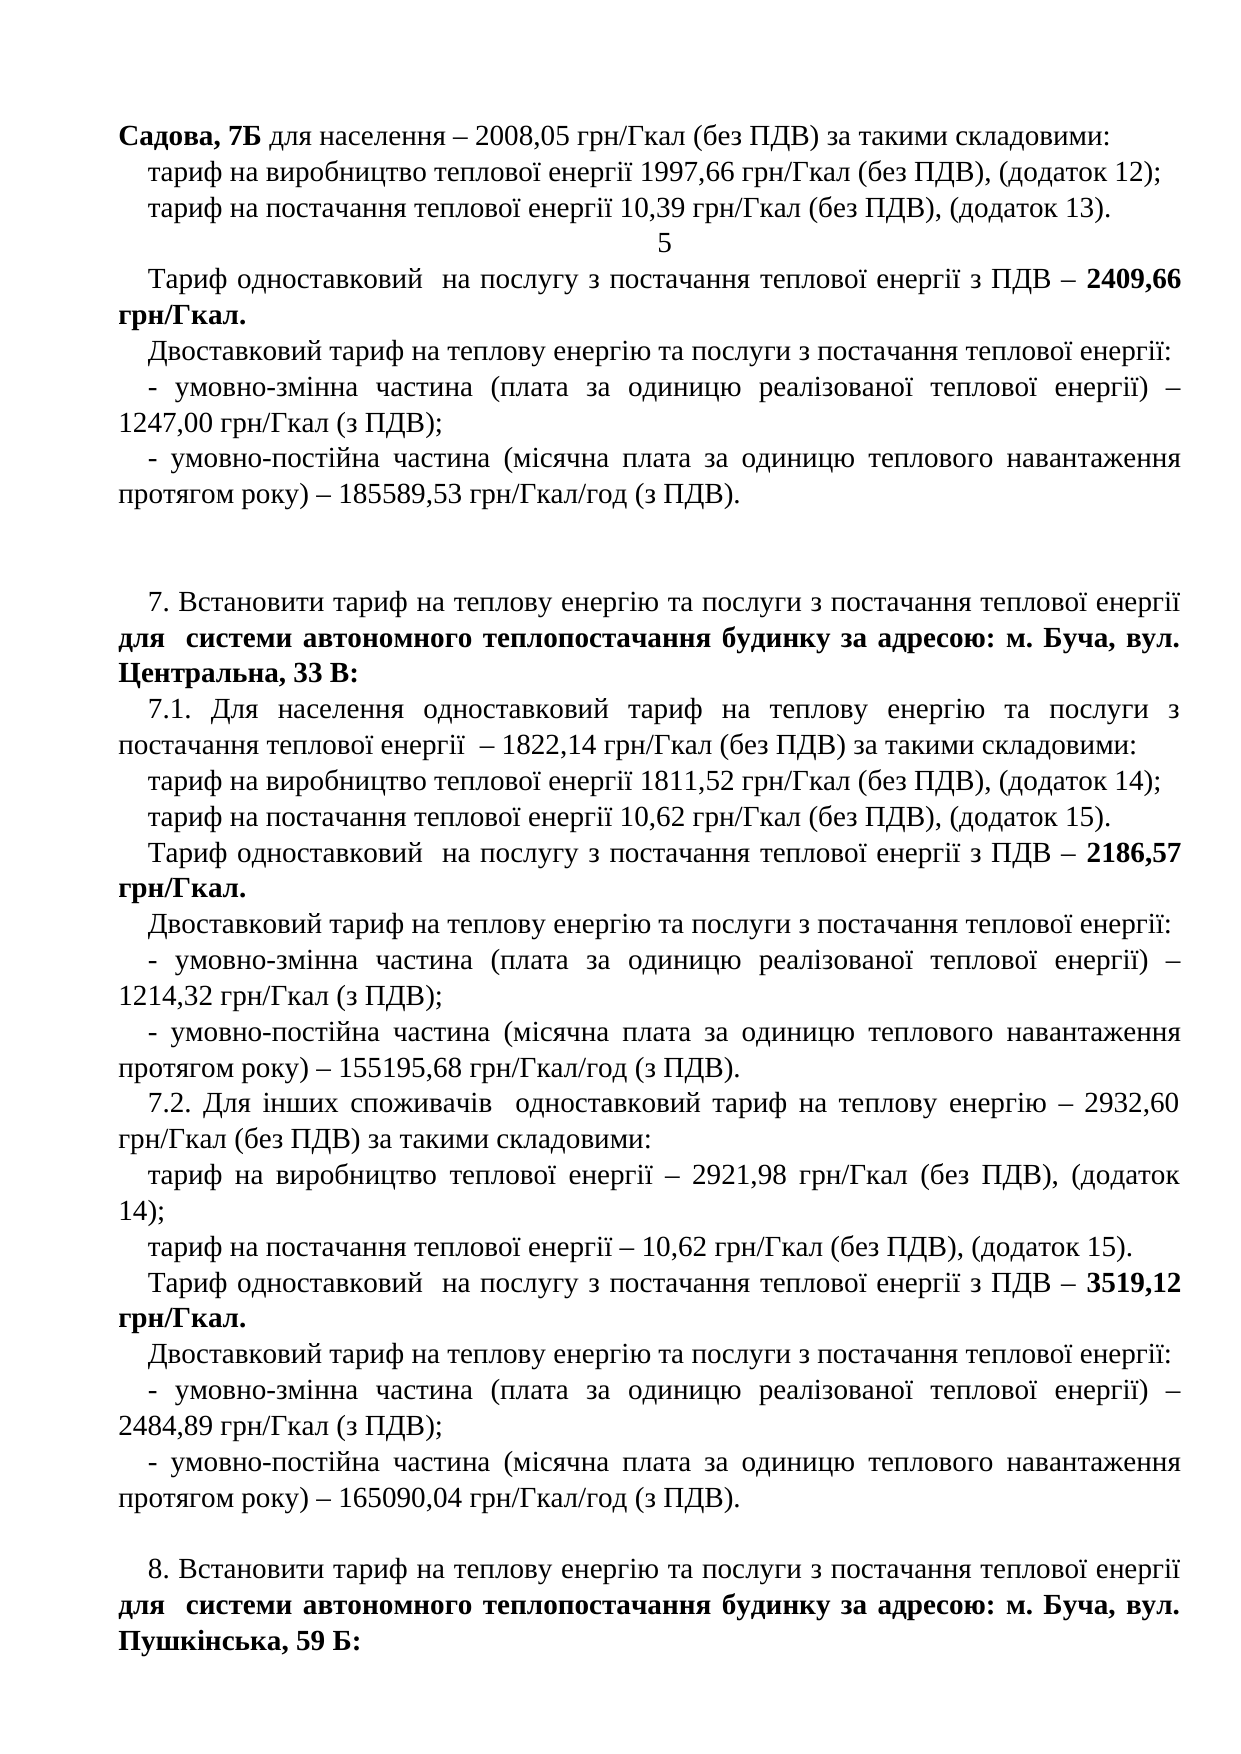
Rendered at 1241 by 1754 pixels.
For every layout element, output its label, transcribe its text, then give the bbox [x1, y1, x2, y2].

text тариф на постачання теплової енергії 10,62 грн/Гкал (без ПДВ), (додаток 15). [118, 799, 1181, 832]
text - умовно-змінна частина (плата за одиницю реалізованої теплової енергії) – 1247,00 грн/Гкал (з ПДВ); [118, 369, 1181, 438]
text Тариф одноставковий на послугу з постачання теплової енергії з ПДВ – 2409,66 грн/Гкал. [118, 261, 1181, 331]
text 7. Встановити тариф на теплову енергію та послуги з постачання теплової енергії для системи автономного теплопостачання будинку за адресою: м. Буча, вул. Центральна, 33 В: [118, 584, 1181, 689]
text 7.2. Для інших споживачів одноставковий тариф на теплову енергію – 2932,60 грн/Гкал (без ПДВ) за такими складовими: [118, 1086, 1181, 1155]
text - умовно-змінна частина (плата за одиницю реалізованої теплової енергії) – 1214,32 грн/Гкал (з ПДВ); [118, 942, 1181, 1012]
text тариф на постачання теплової енергії – 10,62 грн/Гкал (без ПДВ), (додаток 15). [118, 1229, 1181, 1262]
text Двоставковий тариф на теплову енергію та послуги з постачання теплової енергії: [118, 333, 1181, 367]
text 7.1. Для населення одноставковий тариф на теплову енергію та послуги з постачання теплової енергії – 1822,14 грн/Гкал (без ПДВ) за такими складовими: [118, 691, 1181, 761]
text тариф на виробництво теплової енергії 1997,66 грн/Гкал (без ПДВ), (додаток 12); [118, 154, 1181, 187]
text 8. Встановити тариф на теплову енергію та послуги з постачання теплової енергії для системи автономного теплопостачання будинку за адресою: м. Буча, вул. Пушкінська, 59 Б: [118, 1551, 1181, 1657]
text Двоставковий тариф на теплову енергію та послуги з постачання теплової енергії: [118, 906, 1181, 940]
text тариф на виробництво теплової енергії – 2921,98 грн/Гкал (без ПДВ), (додаток 14); [118, 1157, 1181, 1227]
text - умовно-змінна частина (плата за одиницю реалізованої теплової енергії) – 2484,89 грн/Гкал (з ПДВ); [118, 1372, 1181, 1442]
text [118, 118, 1181, 152]
text Тариф одноставковий на послугу з постачання теплової енергії з ПДВ – 3519,12 грн/Гкал. [118, 1265, 1181, 1334]
text Двоставковий тариф на теплову енергію та послуги з постачання теплової енергії: [118, 1336, 1181, 1370]
text тариф на постачання теплової енергії 10,39 грн/Гкал (без ПДВ), (додаток 13). [118, 190, 1181, 223]
text 5 [118, 226, 1181, 259]
text тариф на виробництво теплової енергії 1811,52 грн/Гкал (без ПДВ), (додаток 14); [118, 763, 1181, 797]
text - умовно-постійна частина (місячна плата за одиницю теплового навантаження протягом року) – 155195,68 грн/Гкал/год (з ПДВ). [118, 1014, 1181, 1083]
text Тариф одноставковий на послугу з постачання теплової енергії з ПДВ – 2186,57 грн/Гкал. [118, 835, 1181, 904]
text - умовно-постійна частина (місячна плата за одиницю теплового навантаження протягом року) – 165090,04 грн/Гкал/год (з ПДВ). [118, 1444, 1181, 1513]
text - умовно-постійна частина (місячна плата за одиницю теплового навантаження протягом року) – 185589,53 грн/Гкал/год (з ПДВ). [118, 441, 1181, 510]
